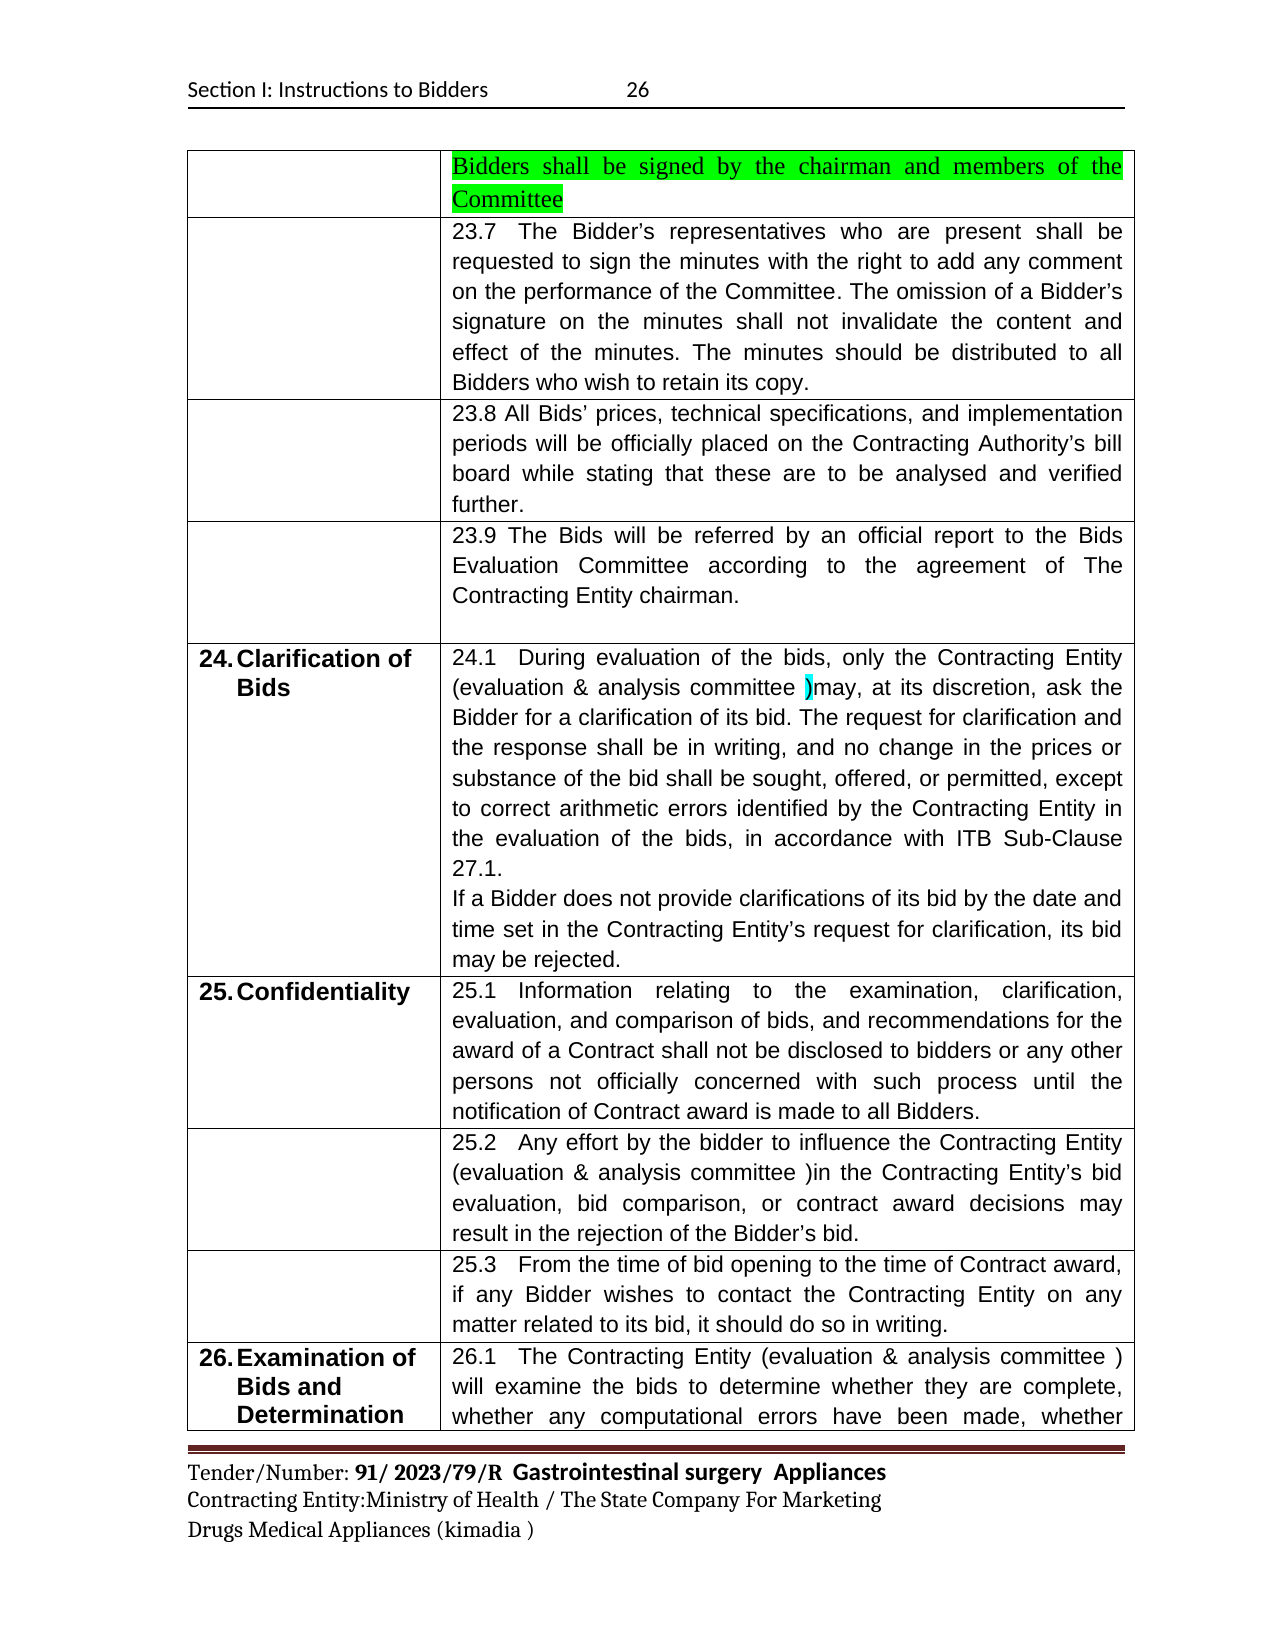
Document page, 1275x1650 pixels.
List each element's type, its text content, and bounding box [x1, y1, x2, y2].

table_cell 25.3 From the time of bid opening to the time of Contract award, if any Bidder wishes to contact the Contracting Entity on any matter related to its bid, it should do so in writing. [441, 1251, 1134, 1342]
table_cell [188, 400, 440, 521]
table_cell 25. Confidentiality [188, 977, 440, 1128]
table_cell [188, 1251, 440, 1342]
table_cell [188, 522, 440, 643]
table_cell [441, 1343, 1134, 1429]
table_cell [441, 151, 1134, 217]
table_cell [188, 1129, 440, 1250]
table_cell 23.9 The Bids will be referred by an official report to the Bids Evaluation Committee according to the agreement of The Contracting Entity chairman. [441, 522, 1134, 643]
table_cell [188, 151, 440, 217]
table_cell [188, 218, 440, 399]
table_cell 23.8 All Bids’ prices, technical specifications, and implementation periods will be officially placed on the Contracting Authority’s bill board while stating that these are to be analysed and verified further. [441, 400, 1134, 521]
table_cell 24.1 During evaluation of the bids, only the Contracting Entity (evaluation & analysis committee )may, at its discretion, ask the Bidder for a clarification of its bid. The request for clarification and the response shall be in writing, and no change in the prices or substance of the bid shall be sought, offered, or permitted, except to correct arithmetic errors identified by the Contracting Entity in the evaluation of the bids, in accordance with ITB Sub-Clause 27.1. If a Bidder does not provide clarifications of its bid by the date and time set in the Contracting Entity’s request for clarification, its bid may be rejected. [441, 644, 1134, 976]
table_cell 24. Clarification of Bids [188, 644, 440, 976]
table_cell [188, 1343, 440, 1429]
table_cell 23.7 The Bidder’s representatives who are present shall be requested to sign the minutes with the right to add any comment on the performance of the Committee. The omission of a Bidder’s signature on the minutes shall not invalidate the content and effect of the minutes. The minutes should be distributed to all Bidders who wish to retain its copy. [441, 218, 1134, 399]
table_cell 25.2 Any effort by the bidder to influence the Contracting Entity (evaluation & analysis committee )in the Contracting Entity’s bid evaluation, bid comparison, or contract award decisions may result in the rejection of the Bidder’s bid. [441, 1129, 1134, 1250]
table_cell 25.1 Information relating to the examination, clarification, evaluation, and comparison of bids, and recommendations for the award of a Contract shall not be disclosed to bidders or any other persons not officially concerned with such process until the notification of Contract award is made to all Bidders. [441, 977, 1134, 1128]
